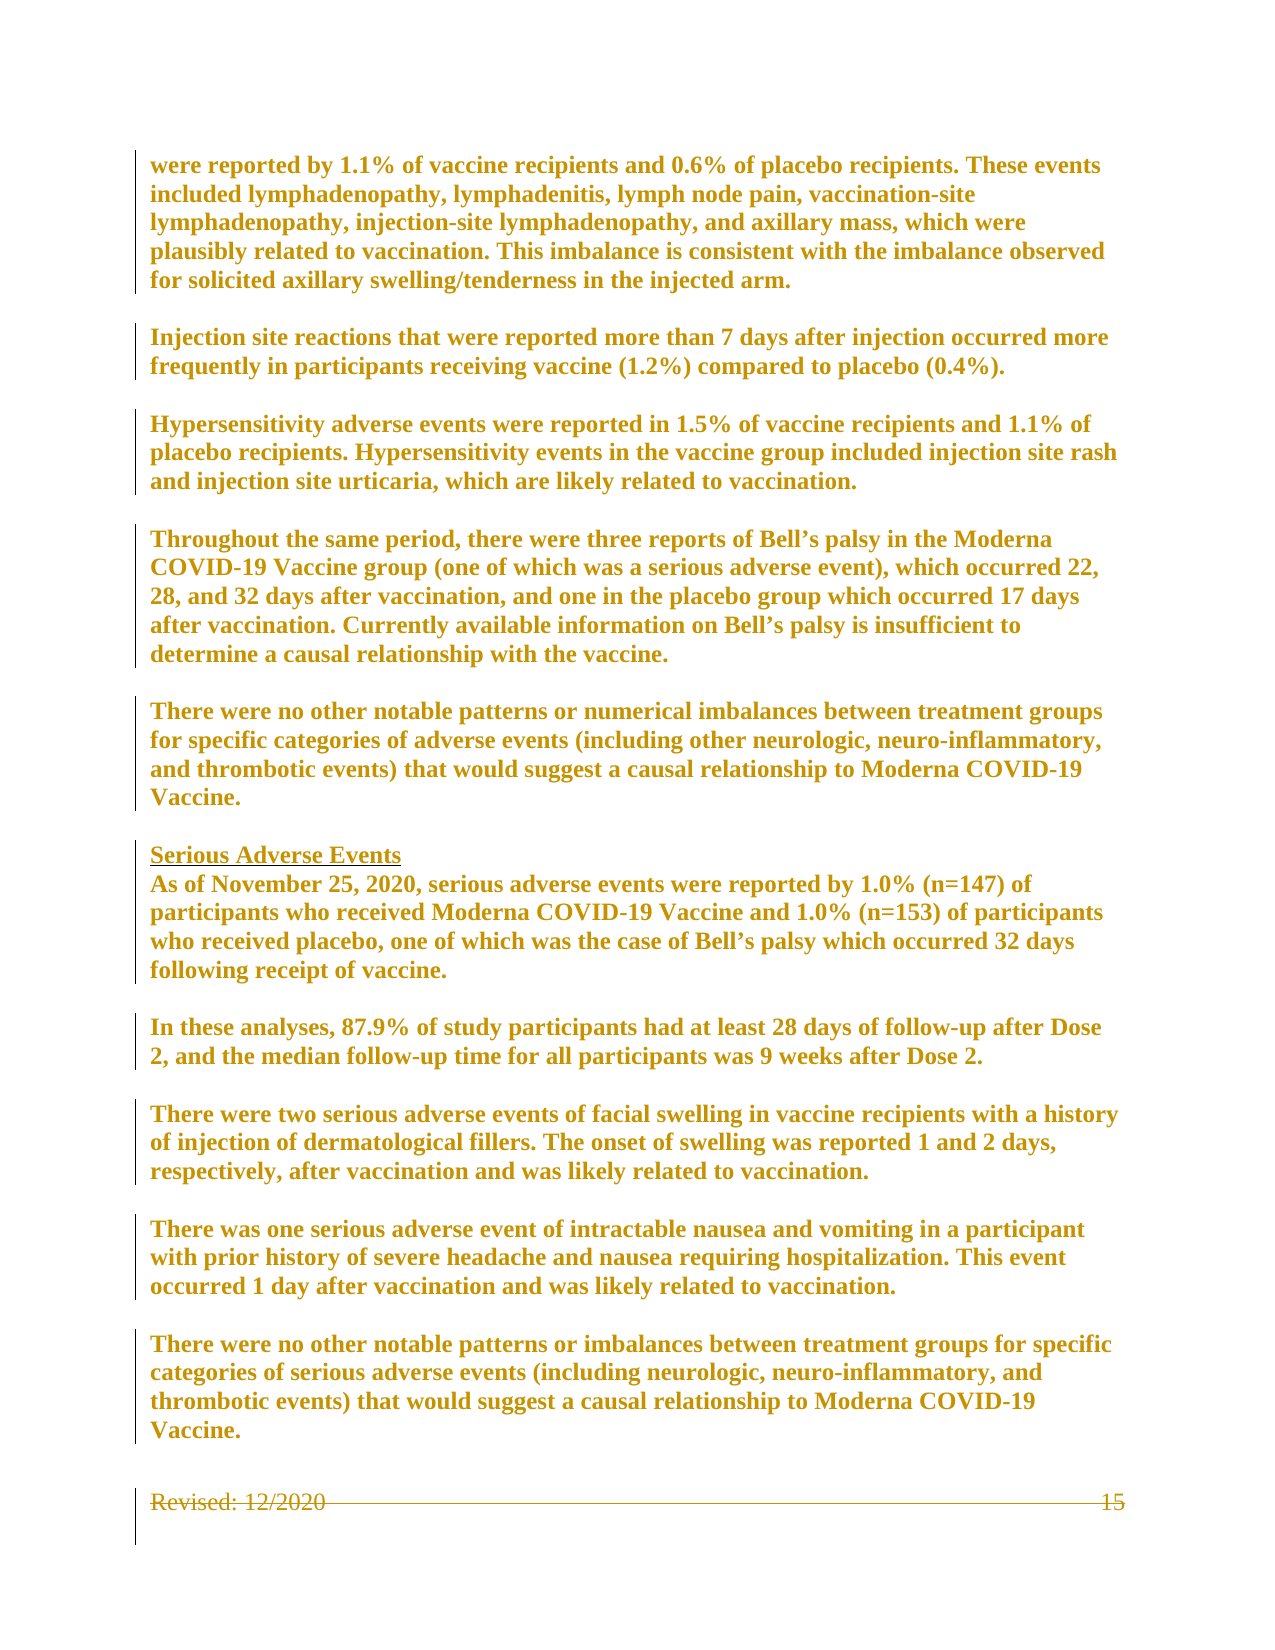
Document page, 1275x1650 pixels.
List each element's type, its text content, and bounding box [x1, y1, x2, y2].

text Hypersensitivity adverse events were reported in 1.5% of vaccine recipients and 1.1% of placebo recipients. Hypersensitivity events in the vaccine group included injection site rash and injection site urticaria, which are likely related to vaccination. [150, 409, 1125, 495]
text There were two serious adverse events of facial swelling in vaccine recipients with a history of injection of dermatological fillers. The onset of swelling was reported 1 and 2 days, respectively, after vaccination and was likely related to vaccination. [150, 1099, 1125, 1185]
text As of November 25, 2020, serious adverse events were reported by 1.0% (n=147) of participants who received Moderna COVID-19 Vaccine and 1.0% (n=153) of participants who received placebo, one of which was the case of Bell’s palsy which occurred 32 days following receipt of vaccine. [150, 869, 1125, 984]
text There were no other notable patterns or numerical imbalances between treatment groups for specific categories of adverse events (including other neurologic, neuro-inflammatory, and thrombotic events) that would suggest a causal relationship to Moderna COVID-19 Vaccine. [150, 696, 1125, 811]
text In these analyses, 87.9% of study participants had at least 28 days of follow-up after Dose 2, and the median follow-up time for all participants was 9 weeks after Dose 2. [150, 1012, 1125, 1070]
text Serious Adverse Events [150, 840, 1125, 869]
text There were no other notable patterns or imbalances between treatment groups for specific categories of serious adverse events (including neurologic, neuro-inflammatory, and thrombotic events) that would suggest a causal relationship to Moderna COVID-19 Vaccine. [150, 1329, 1125, 1444]
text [150, 150, 1125, 294]
text Injection site reactions that were reported more than 7 days after injection occurred more frequently in participants receiving vaccine (1.2%) compared to placebo (0.4%). [150, 322, 1125, 380]
text Throughout the same period, there were three reports of Bell’s palsy in the Moderna COVID-19 Vaccine group (one of which was a serious adverse event), which occurred 22, 28, and 32 days after vaccination, and one in the placebo group which occurred 17 days after vaccination. Currently available information on Bell’s palsy is insufficient to determine a causal relationship with the vaccine. [150, 524, 1125, 667]
text There was one serious adverse event of intractable nausea and vomiting in a participant with prior history of severe headache and nausea requiring hospitalization. This event occurred 1 day after vaccination and was likely related to vaccination. [150, 1214, 1125, 1300]
